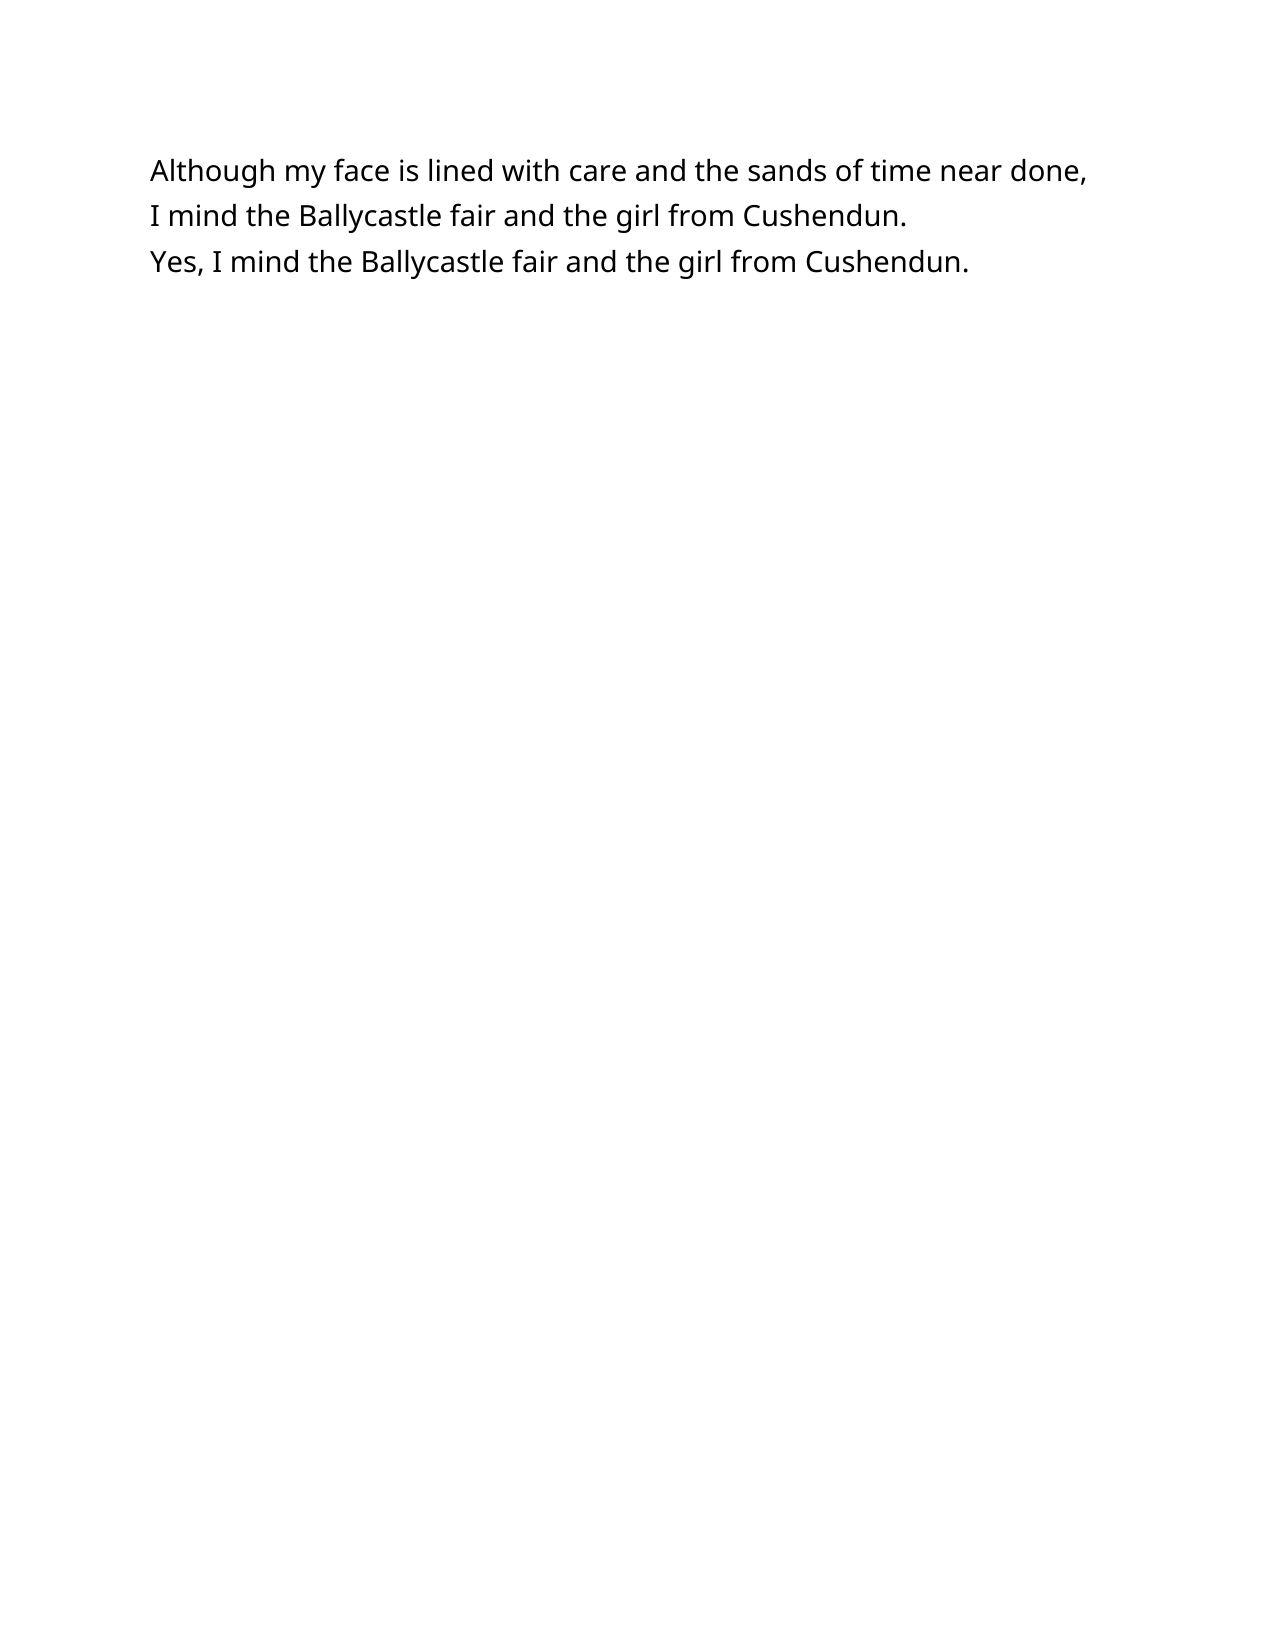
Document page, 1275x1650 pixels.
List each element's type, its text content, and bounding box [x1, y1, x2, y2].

text Yes, I mind the Ballycastle fair and the girl from Cushendun. [150, 241, 1153, 281]
text Although my face is lined with care and the sands of time near done, [150, 150, 1153, 190]
text I mind the Ballycastle fair and the girl from Cushendun. [150, 196, 1153, 235]
